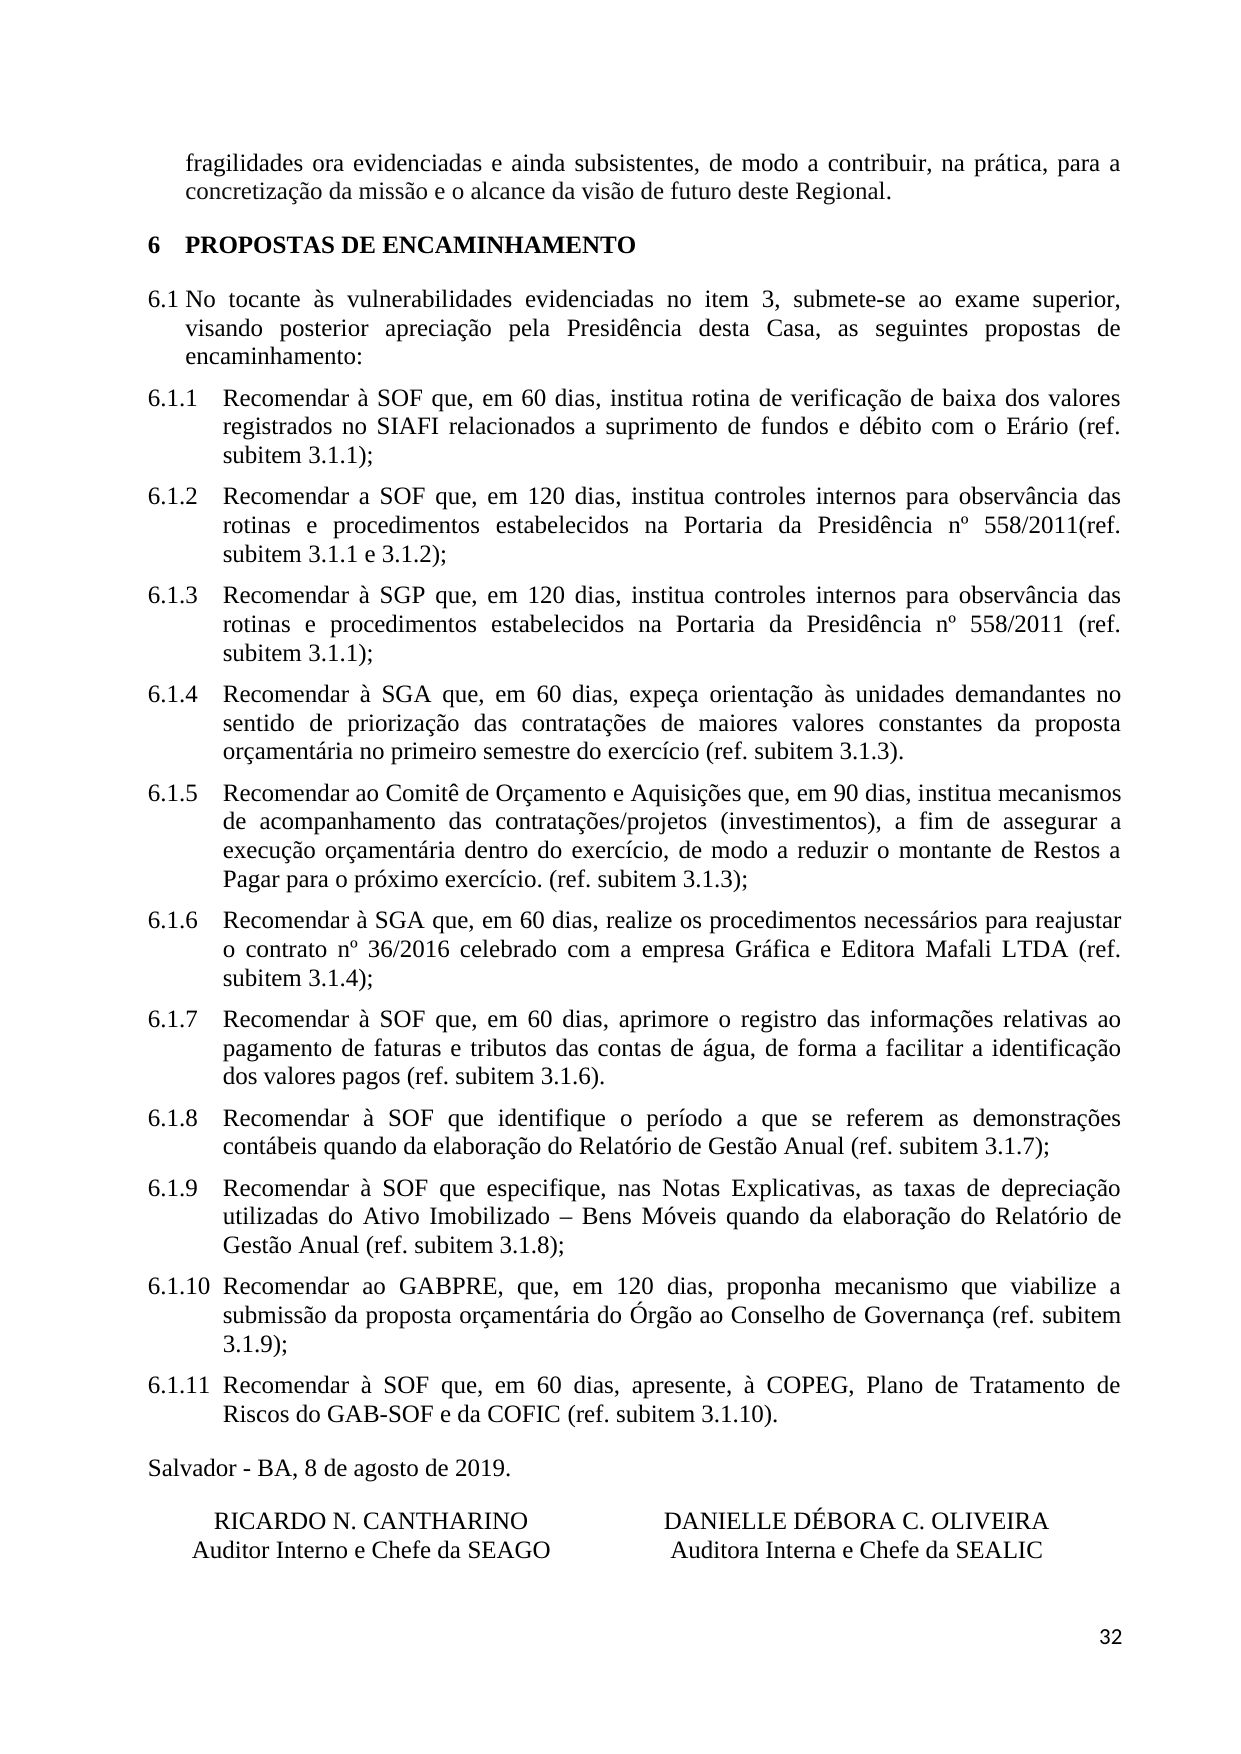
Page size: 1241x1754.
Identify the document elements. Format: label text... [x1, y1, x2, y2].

list Recomendar à SGA que, em 60 dias, expeça orientação às unidades demandantes no sentido de priorização das contratações de maiores valores constantes da proposta orçamentária no primeiro semestre do exercício (ref. subitem 3.1.3). [148, 679, 1122, 765]
list Recomendar à SOF que, em 60 dias, institua rotina de verificação de baixa dos valores registrados no SIAFI relacionados a suprimento de fundos e débito com o Erário (ref. subitem 3.1.1); [148, 383, 1122, 469]
text Salvador - BA, 8 de agosto de 2019. [148, 1453, 1122, 1481]
list Recomendar à SOF que identifique o período a que se referem as demonstrações contábeis quando da elaboração do Relatório de Gestão Anual (ref. subitem 3.1.7); [148, 1103, 1122, 1160]
list Recomendar à SOF que, em 60 dias, aprimore o registro das informações relativas ao pagamento de faturas e tributos das contas de água, de forma a facilitar a identificação dos valores pagos (ref. subitem 3.1.6). [148, 1004, 1122, 1090]
list PROPOSTAS DE ENCAMINHAMENTO [148, 230, 1122, 259]
table_header DANIELLE DÉBORA C. OLIVEIRA Auditora Interna e Chefe da SEALIC [606, 1506, 1108, 1564]
list Recomendar à SOF que especifique, nas Notas Explicativas, as taxas de depreciação utilizadas do Ativo Imobilizado – Bens Móveis quando da elaboração do Relatório de Gestão Anual (ref. subitem 3.1.8); [148, 1173, 1122, 1259]
list Recomendar a SOF que, em 120 dias, institua controles internos para observância das rotinas e procedimentos estabelecidos na Portaria da Presidência nº 558/2011(ref. subitem 3.1.1 e 3.1.2); [148, 481, 1122, 568]
list Recomendar à SGA que, em 60 dias, realize os procedimentos necessários para reajustar o contrato nº 36/2016 celebrado com a empresa Gráfica e Editora Mafali LTDA (ref. subitem 3.1.4); [148, 905, 1122, 991]
list Recomendar ao Comitê de Orçamento e Aquisições que, em 90 dias, institua mecanismos de acompanhamento das contratações/projetos (investimentos), a fim de assegurar a execução orçamentária dentro do exercício, de modo a reduzir o montante de Restos a Pagar para o próximo exercício. (ref. subitem 3.1.3); [148, 778, 1122, 893]
list No tocante às vulnerabilidades evidenciadas no item 3, submete-se ao exame superior, visando posterior apreciação pela Presidência desta Casa, as seguintes propostas de encaminhamento: [148, 284, 1122, 370]
list Recomendar ao GABPRE, que, em 120 dias, proponha mecanismo que viabilize a submissão da proposta orçamentária do Órgão ao Conselho de Governança (ref. subitem 3.1.9); [148, 1271, 1122, 1358]
table_header RICARDO N. CANTHARINO Auditor Interno e Chefe da SEAGO [136, 1506, 606, 1564]
list Recomendar à SGP que, em 120 dias, institua controles internos para observância das rotinas e procedimentos estabelecidos na Portaria da Presidência nº 558/2011 (ref. subitem 3.1.1); [148, 580, 1122, 666]
list Recomendar à SOF que, em 60 dias, apresente, à COPEG, Plano de Tratamento de Riscos do GAB-SOF e da COFIC (ref. subitem 3.1.10). [148, 1370, 1122, 1428]
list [148, 148, 1122, 205]
